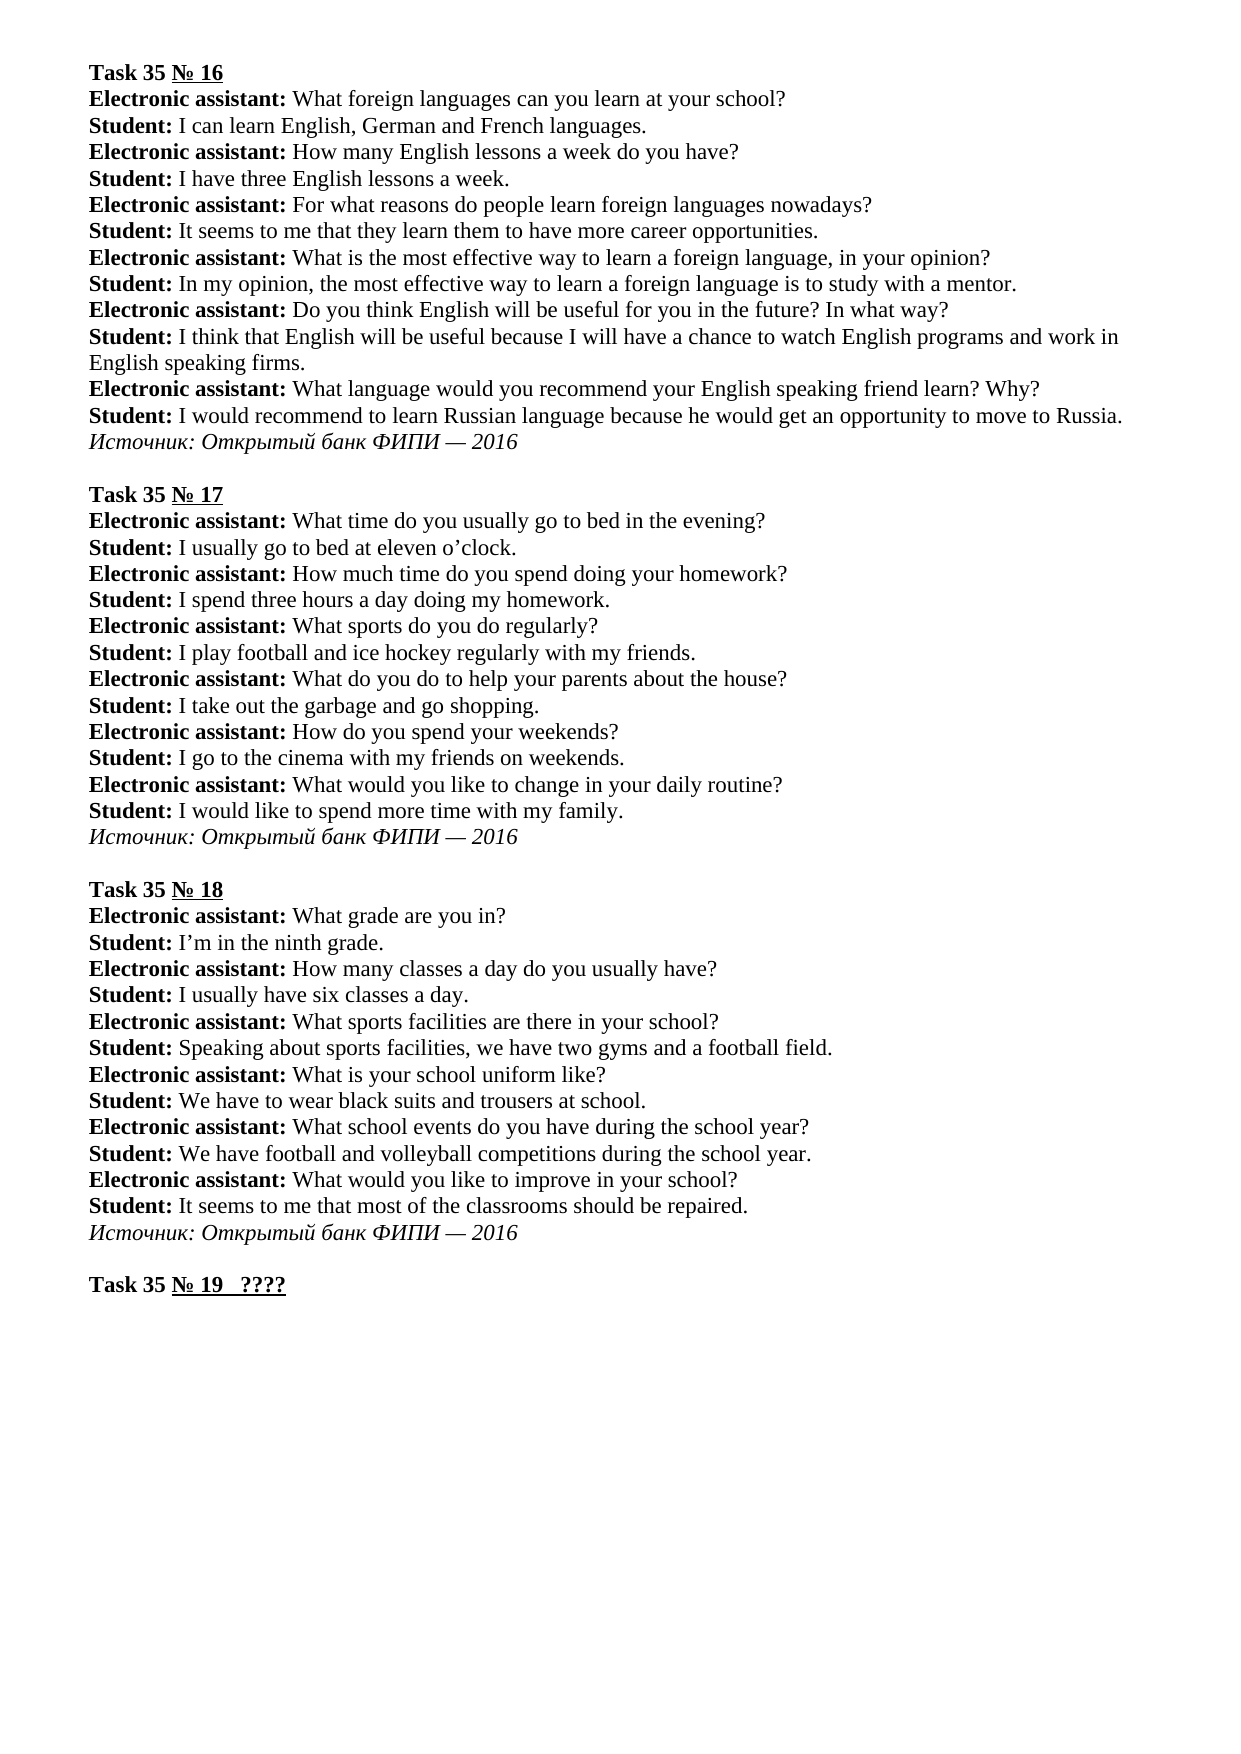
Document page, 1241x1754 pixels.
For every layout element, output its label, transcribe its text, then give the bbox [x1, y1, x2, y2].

text Electronic assistant: How much time do you spend doing your homework? [89, 560, 1181, 586]
text Electronic assistant: What would you like to change in your daily routine? [89, 771, 1181, 797]
text Student: In my opinion, the most effective way to learn a foreign language is to study with a mentor. [89, 270, 1181, 296]
text Task 35 № 19 ???? [89, 1271, 1181, 1298]
text Student: I spend three hours a day doing my homework. [89, 586, 1181, 613]
text Источник: Открытый банк ФИПИ — 2016 [89, 1219, 1181, 1245]
text Источник: Открытый банк ФИПИ — 2016 [89, 428, 1181, 454]
text Electronic assistant: How many English lessons a week do you have? [89, 138, 1181, 164]
text Task 35 № 18 [89, 876, 1181, 902]
text Electronic assistant: What school events do you have during the school year? [89, 1113, 1181, 1140]
text Student: I usually have six classes a day. [89, 982, 1181, 1008]
text Electronic assistant: What foreign languages can you learn at your school? [89, 86, 1181, 112]
text Student: I think that English will be useful because I will have a chance to watch English programs and work in English speaking firms. [89, 323, 1181, 375]
text Electronic assistant: What sports facilities are there in your school? [89, 1008, 1181, 1034]
text Electronic assistant: What is the most effective way to learn a foreign language, in your opinion? [89, 244, 1181, 270]
text Electronic assistant: How do you spend your weekends? [89, 718, 1181, 744]
text Electronic assistant: Do you think English will be useful for you in the future? In what way? [89, 296, 1181, 323]
text Источник: Открытый банк ФИПИ — 2016 [89, 823, 1181, 850]
text Electronic assistant: What time do you usually go to bed in the evening? [89, 507, 1181, 533]
text Electronic assistant: What would you like to improve in your school? [89, 1166, 1181, 1192]
text Electronic assistant: What grade are you in? [89, 902, 1181, 929]
text Student: It seems to me that most of the classrooms should be repaired. [89, 1192, 1181, 1219]
text Student: I would recommend to learn Russian language because he would get an opportunity to move to Russia. [89, 402, 1181, 428]
text Task 35 № 17 [89, 481, 1181, 507]
text Electronic assistant: What do you do to help your parents about the house? [89, 665, 1181, 692]
text Task 35 № 16 [89, 59, 1181, 86]
text Electronic assistant: What sports do you do regularly? [89, 613, 1181, 639]
text Student: I can learn English, German and French languages. [89, 112, 1181, 138]
text Student: It seems to me that they learn them to have more career opportunities. [89, 217, 1181, 244]
text Electronic assistant: What is your school uniform like? [89, 1061, 1181, 1087]
text Student: I have three English lessons a week. [89, 164, 1181, 191]
text Electronic assistant: What language would you recommend your English speaking friend learn? Why? [89, 375, 1181, 402]
text Student: I take out the garbage and go shopping. [89, 692, 1181, 718]
text Electronic assistant: How many classes a day do you usually have? [89, 955, 1181, 982]
text Student: We have football and volleyball competitions during the school year. [89, 1140, 1181, 1166]
text Student: I’m in the ninth grade. [89, 929, 1181, 955]
text Student: We have to wear black suits and trousers at school. [89, 1087, 1181, 1113]
text Student: I play football and ice hockey regularly with my friends. [89, 639, 1181, 665]
text Student: I usually go to bed at eleven o’clock. [89, 533, 1181, 560]
text Electronic assistant: For what reasons do people learn foreign languages nowadays? [89, 191, 1181, 217]
text Student: Speaking about sports facilities, we have two gyms and a football field. [89, 1034, 1181, 1061]
text Student: I go to the cinema with my friends on weekends. [89, 744, 1181, 771]
text Student: I would like to spend more time with my family. [89, 797, 1181, 823]
